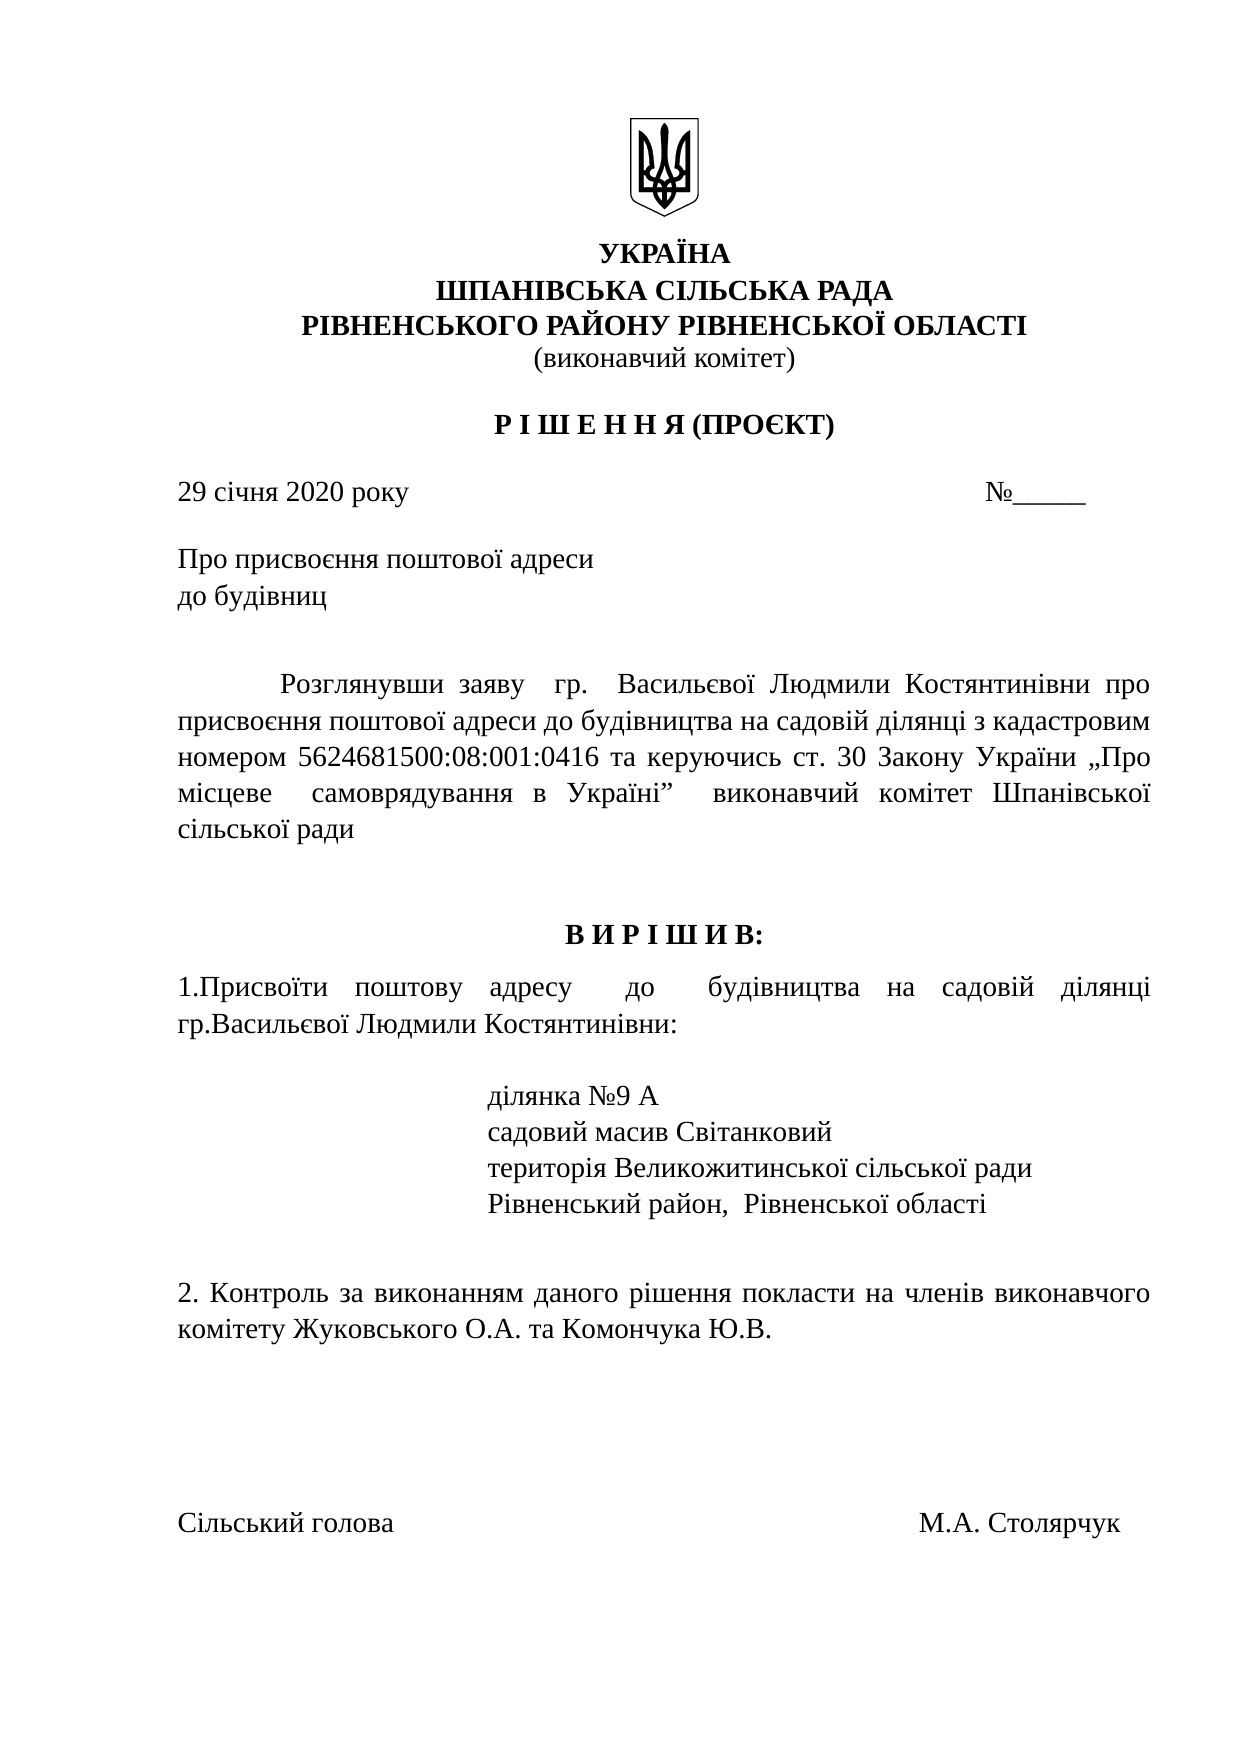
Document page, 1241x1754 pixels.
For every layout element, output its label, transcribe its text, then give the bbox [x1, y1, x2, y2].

subtitle ШПАНІВСЬКА сільська рада [871, 282, 1152, 305]
text В И Р І Ш И В: [177, 917, 1152, 950]
text територія Великожитинської сільської ради [177, 1150, 1152, 1184]
text Про присвоєння поштової адреси [177, 541, 1152, 575]
text 1.Присвоїти поштову адресу до будівництва на садовій ділянці гр.Васильєвої Людмили Костянтинівни: [177, 969, 1152, 1039]
text Р І Ш Е Н Н Я (ПРОЄКТ) [177, 407, 1152, 441]
text Україна [177, 236, 1152, 269]
text Розглянувши заяву гр. Васильєвої Людмили Костянтинівни про присвоєння поштової адреси до будівництва на садовій ділянці з кадастровим номером 5624681500:08:001:0416 та керуючись ст. 30 Закону України „Про місцеве самоврядування в Україні” виконавчий комітет Шпанівської сільської ради [177, 667, 1152, 845]
text до будівниц [177, 578, 1152, 611]
subtitle ШПАНІВСЬКА сільська рада [177, 282, 853, 305]
text 29 січня 2020 року №_____ [177, 474, 1152, 508]
text РІВНЕНСЬКОГО РАЙОНУ РІВНЕНСЬКОЇ ОБЛАСТІ [177, 317, 1152, 340]
text 2. Контроль за виконанням даного рішення покласти на членів виконавчого комітету Жуковського О.А. та Комончука Ю.В. [177, 1275, 1152, 1345]
text (виконавчий комітет) [177, 340, 1152, 374]
text садовий масив Світанковий [177, 1114, 1152, 1148]
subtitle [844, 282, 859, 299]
text Рівненський район, Рівненської області [177, 1186, 1152, 1220]
text Сільський голова М.А. Столярчук [177, 1505, 1152, 1538]
text ділянка №9 А [177, 1078, 1152, 1112]
